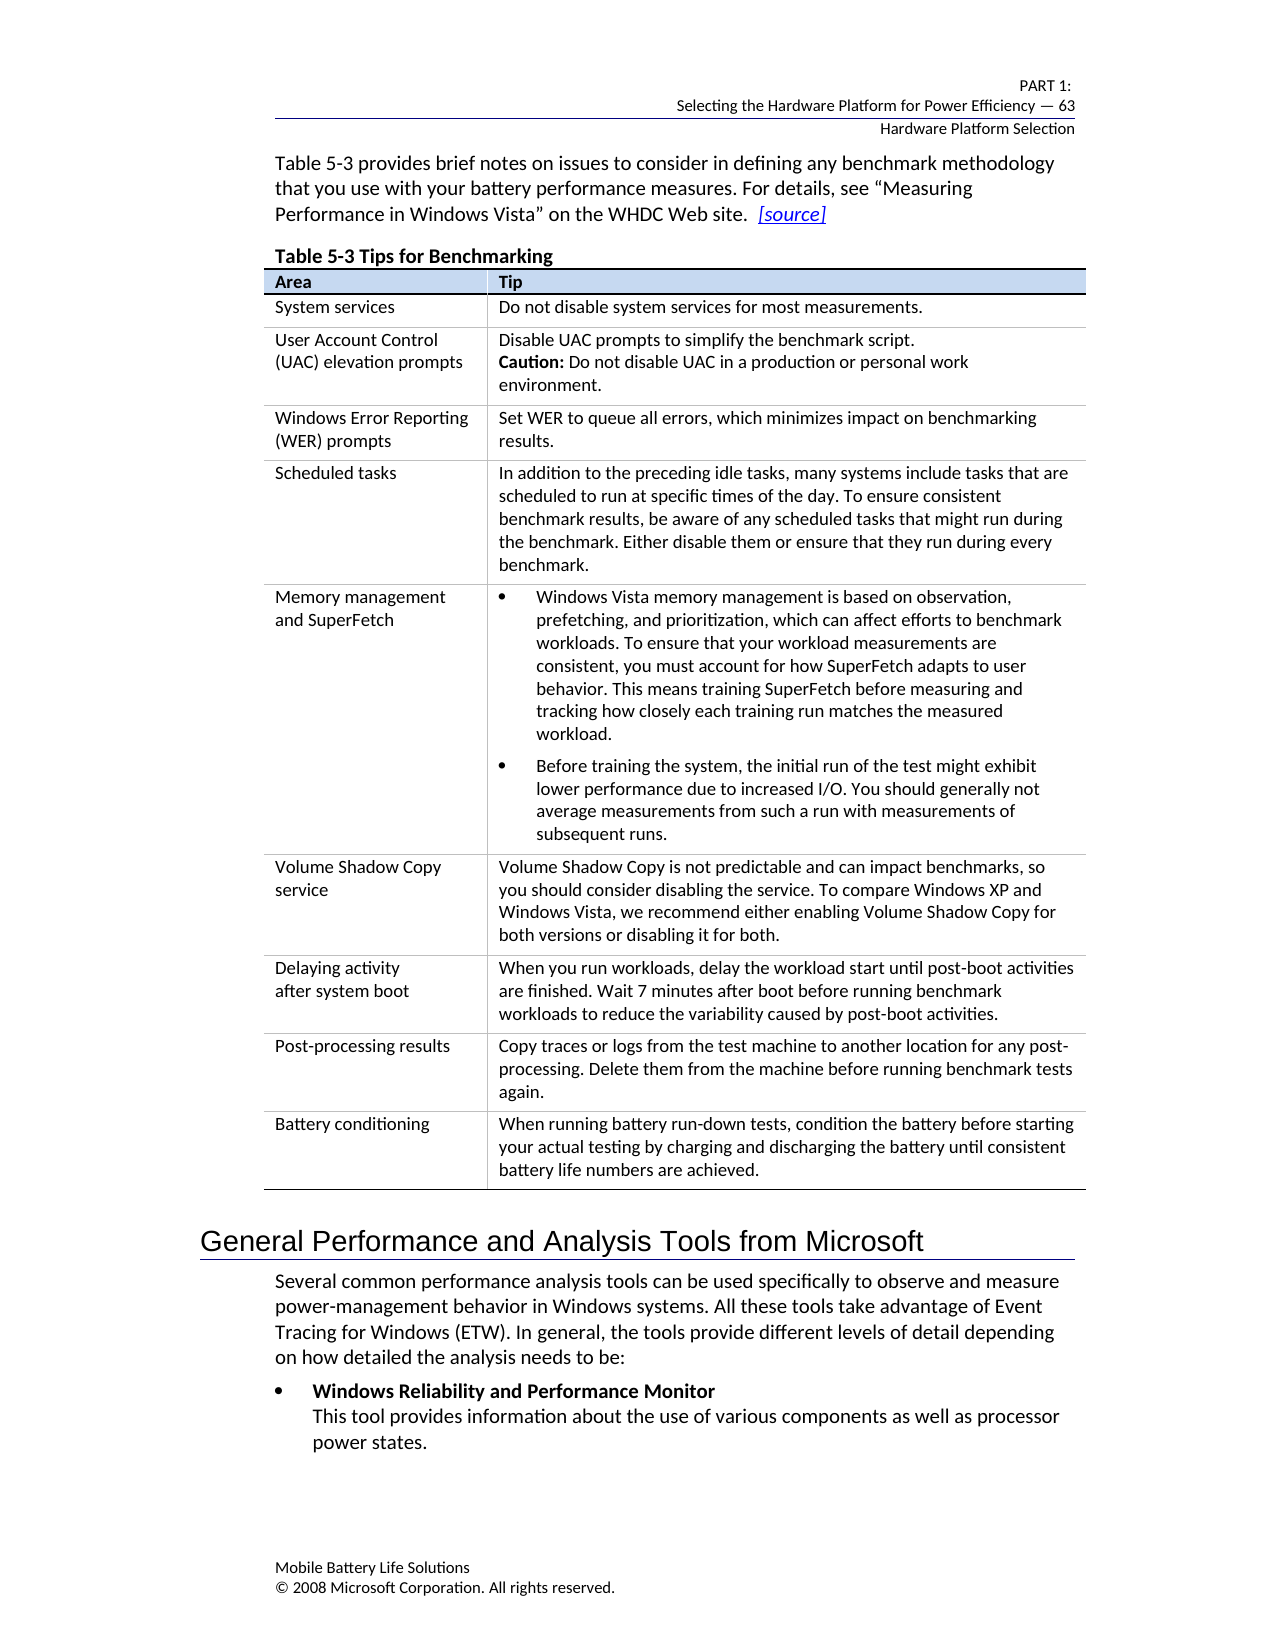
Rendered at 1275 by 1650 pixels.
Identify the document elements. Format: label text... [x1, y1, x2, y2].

table_cell Do not disable system services for most measurements. [488, 295, 1086, 327]
table_header Tip [488, 270, 1086, 293]
table_cell User Account Control (UAC) elevation prompts [264, 328, 487, 405]
table_cell When you run workloads, delay the workload start until post-boot activities are finished. Wait 7 minutes after boot before running benchmark workloads to reduce the variability caused by post-boot activities. [488, 956, 1086, 1033]
table_cell Volume Shadow Copy service [264, 855, 487, 955]
table_cell Memory management and SuperFetch [264, 585, 487, 854]
table_cell Windows Error Reporting (WER) prompts [264, 406, 487, 460]
list Windows Reliability and Performance Monitor This tool provides information about the use of various components as well as processor power states. [275, 1378, 1075, 1454]
table_cell System services [264, 295, 487, 327]
text Table 5-3 provides brief notes on issues to consider in defining any benchmark methodology that you use with your battery performance measures. For details, see “Measuring Performance in Windows Vista” on the WHDC Web site. [source] [275, 150, 1075, 226]
table_cell Set WER to queue all errors, which minimizes impact on benchmarking results. [488, 406, 1086, 460]
table_cell Disable UAC prompts to simplify the benchmark script. Caution: Do not disable UAC in a production or personal work environment. [488, 328, 1086, 405]
table_cell When running battery run-down tests, condition the battery before starting your actual testing by charging and discharging the battery until consistent battery life numbers are achieved. [488, 1112, 1086, 1189]
table_cell Copy traces or logs from the test machine to another location for any post-processing. Delete them from the machine before running benchmark tests again. [488, 1034, 1086, 1111]
text Table 5-3 Tips for Benchmarking [275, 243, 1075, 268]
table_cell Post-processing results [264, 1034, 487, 1111]
table_cell In addition to the preceding idle tasks, many systems include tasks that are scheduled to run at specific times of the day. To ensure consistent benchmark results, be aware of any scheduled tasks that might run during the benchmark. Either disable them or ensure that they run during every benchmark. [488, 461, 1086, 584]
table_cell Scheduled tasks [264, 461, 487, 584]
subtitle General Performance and Analysis Tools from Microsoft [200, 1223, 1075, 1259]
table_cell Battery conditioning [264, 1112, 487, 1189]
text Several common performance analysis tools can be used specifically to observe and measure power-management behavior in Windows systems. All these tools take advantage of Event Tracing for Windows (ETW). In general, the tools provide different levels of detail depending on how detailed the analysis needs to be: [275, 1268, 1075, 1370]
table_header Area [264, 270, 487, 293]
table_cell Windows Vista memory management is based on observation, prefetching, and prioritization, which can affect efforts to benchmark workloads. To ensure that your workload measurements are consistent, you must account for how SuperFetch adapts to user behavior. This means training SuperFetch before measuring and tracking how closely each training run matches the measured workload. Before training the system, the initial run of the test might exhibit lower performance due to increased I/O. You should generally not average measurements from such a run with measurements of subsequent runs. [488, 585, 1086, 854]
table_cell Delaying activity after system boot [264, 956, 487, 1033]
table_cell Volume Shadow Copy is not predictable and can impact benchmarks, so you should consider disabling the service. To compare Windows XP and Windows Vista, we recommend either enabling Volume Shadow Copy for both versions or disabling it for both. [488, 855, 1086, 955]
